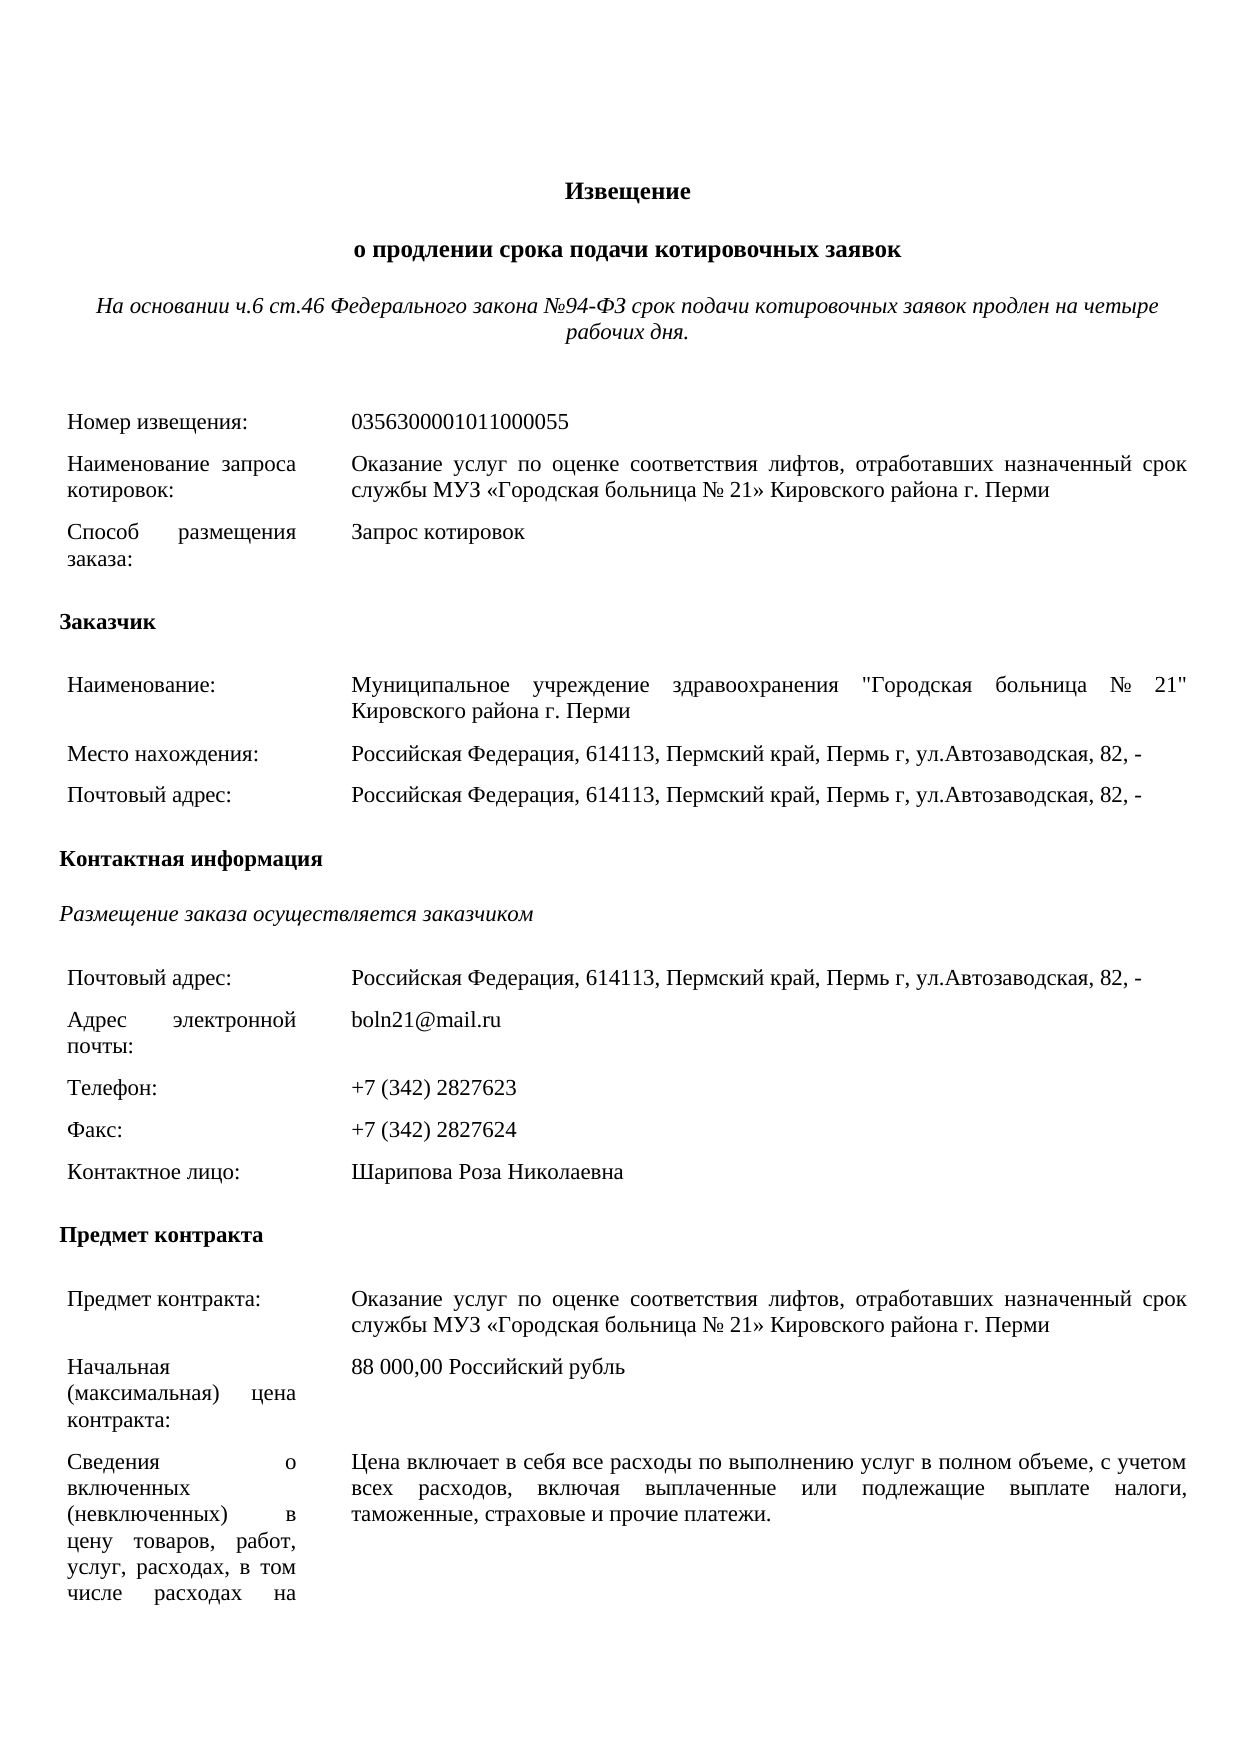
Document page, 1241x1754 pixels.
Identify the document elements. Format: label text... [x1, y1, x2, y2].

table_cell Наименование запроса котировок: [59, 442, 343, 510]
table_header Российская Федерация, 614113, Пермский край, Пермь г, ул.Автозаводская, 82, - [343, 956, 1196, 998]
table_header Оказание услуг по оценке соответствия лифтов, отработавших назначенный срок службы МУЗ «Городская больница № 21» Кировского района г. Перми [343, 1277, 1196, 1345]
table_cell Факс: [59, 1108, 343, 1150]
text Контактная информация [59, 845, 1196, 871]
table_cell Начальная (максимальная) цена контракта: [59, 1345, 343, 1440]
table_cell Российская Федерация, 614113, Пермский край, Пермь г, ул.Автозаводская, 82, - [343, 732, 1196, 774]
table_cell Запрос котировок [343, 510, 1196, 579]
table_cell +7 (342) 2827624 [343, 1108, 1196, 1150]
table_cell boln21@mail.ru [343, 998, 1196, 1066]
table_cell +7 (342) 2827623 [343, 1066, 1196, 1108]
text о продлении срока подачи котировочных заявок [59, 234, 1196, 263]
table_header Наименование: [59, 664, 343, 732]
table_cell Адрес электронной почты: [59, 998, 343, 1066]
table_header 0356300001011000055 [343, 400, 1196, 442]
table_header Муниципальное учреждение здравоохранения "Городская больница № 21" Кировского района г. Перми [343, 664, 1196, 732]
table_cell Российская Федерация, 614113, Пермский край, Пермь г, ул.Автозаводская, 82, - [343, 774, 1196, 816]
table_cell 88 000,00 Российский рубль [343, 1345, 1196, 1440]
table_cell Способ размещения заказа: [59, 510, 343, 579]
table_header Номер извещения: [59, 400, 343, 442]
text На основании ч.6 ст.46 Федерального закона №94-ФЗ срок подачи котировочных заявок продлен на четыре рабочих дня. [59, 292, 1196, 344]
text Извещение [59, 176, 1196, 205]
text Предмет контракта [59, 1221, 1196, 1248]
table_cell Контактное лицо: [59, 1150, 343, 1192]
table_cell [343, 1440, 1196, 1614]
table_cell Место нахождения: [59, 732, 343, 774]
table_cell Телефон: [59, 1066, 343, 1108]
table_header Почтовый адрес: [59, 956, 343, 998]
text Заказчик [59, 608, 1196, 634]
table_cell Шарипова Роза Николаевна [343, 1150, 1196, 1192]
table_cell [59, 1440, 343, 1614]
table_cell Почтовый адрес: [59, 774, 343, 816]
table_header Предмет контракта: [59, 1277, 343, 1345]
table_cell Оказание услуг по оценке соответствия лифтов, отработавших назначенный срок службы МУЗ «Городская больница № 21» Кировского района г. Перми [343, 442, 1196, 510]
text Размещение заказа осуществляется заказчиком [59, 900, 1196, 927]
